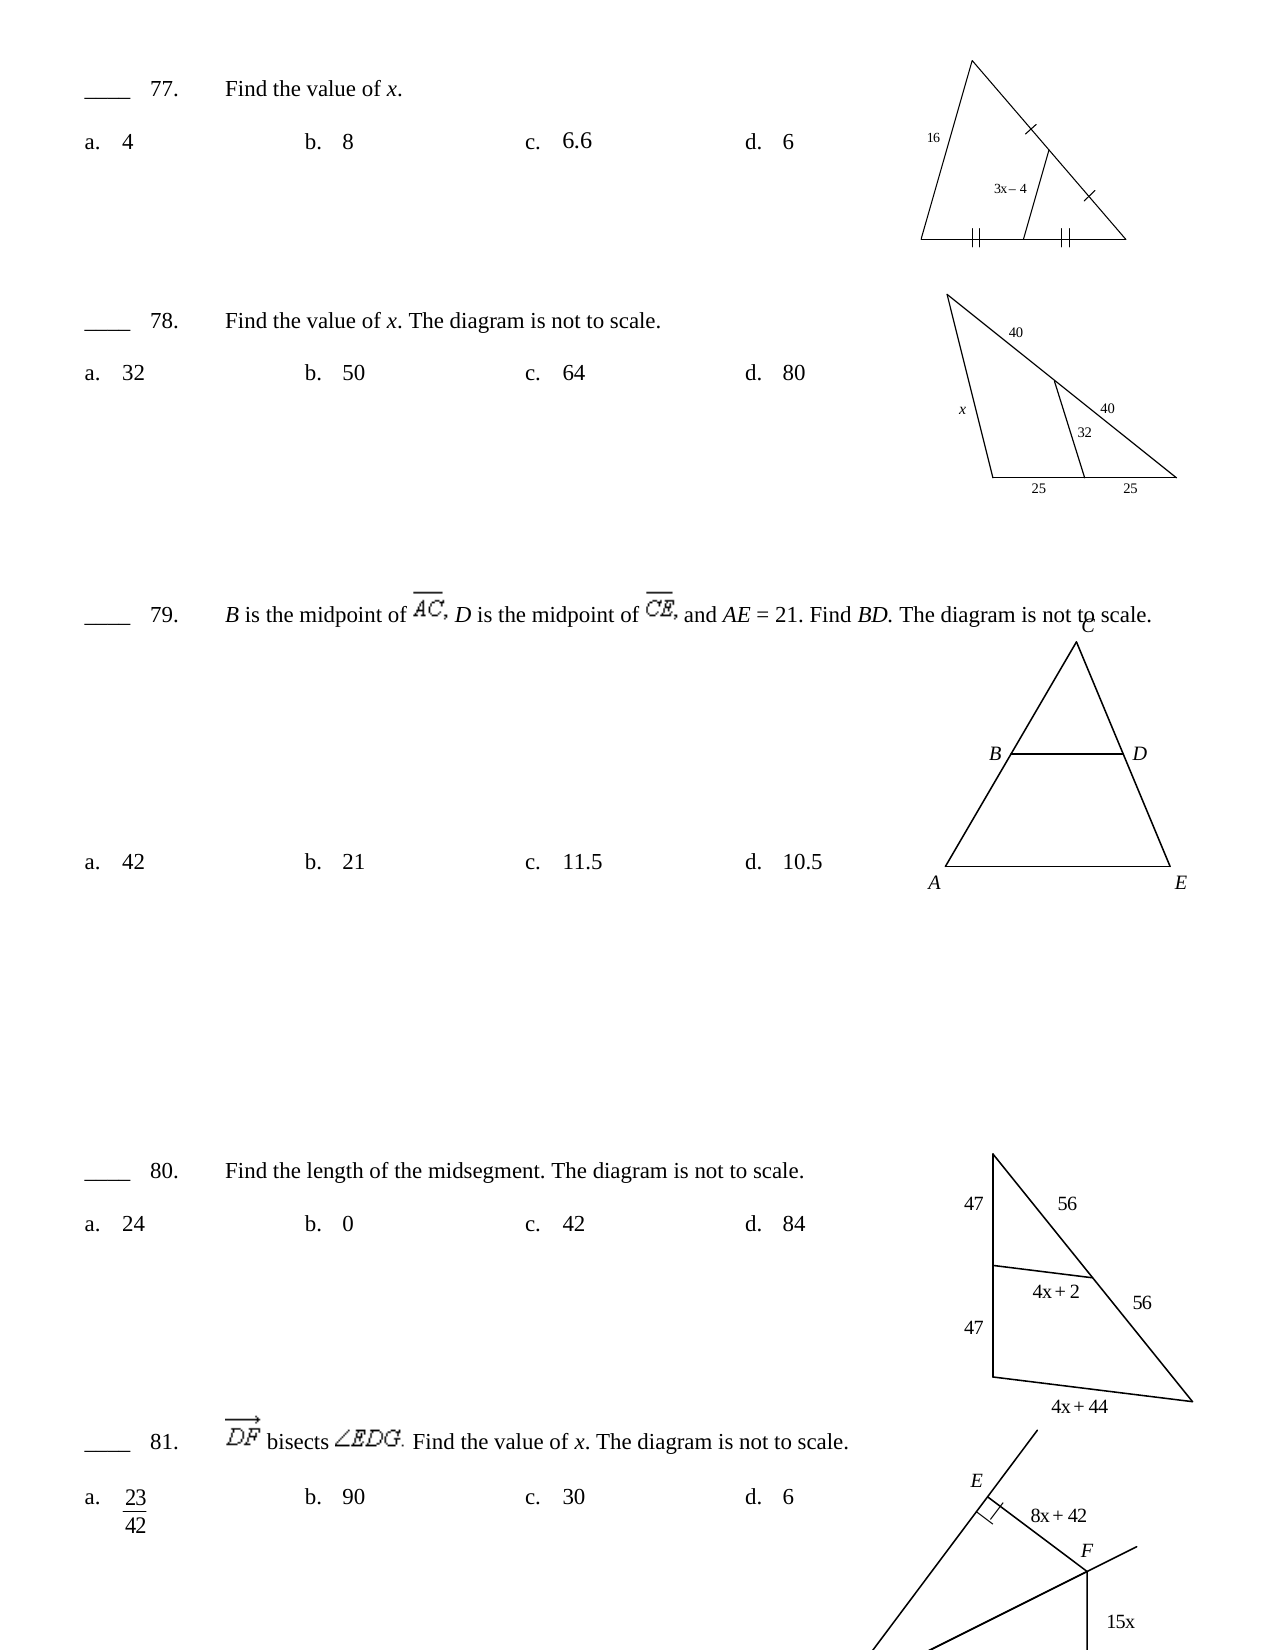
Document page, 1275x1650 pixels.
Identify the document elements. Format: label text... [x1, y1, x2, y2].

table_header 6 [769, 128, 951, 156]
table_header [108, 1483, 291, 1540]
table_header 32 [108, 359, 291, 386]
table_header a. [70, 1210, 108, 1236]
table_header c. [511, 128, 548, 156]
table_header d. [731, 1483, 768, 1540]
table_header b. [291, 1483, 328, 1540]
table_header b. [291, 848, 328, 874]
table_header d. [731, 1210, 768, 1236]
table_header c. [511, 1210, 548, 1236]
table_header 4 [108, 128, 291, 156]
picture [335, 1425, 407, 1450]
table_header 64 [548, 359, 731, 386]
text ____ 77. Find the value of x. [84, 75, 1200, 101]
picture [645, 589, 678, 623]
table_header d. [731, 848, 768, 874]
table_header a. [70, 359, 108, 386]
table_header d. [731, 359, 768, 386]
table_header a. [70, 848, 108, 874]
table_header 8 [328, 128, 511, 156]
table_header c. [511, 1483, 548, 1540]
table_header c. [511, 848, 548, 874]
table_header b. [291, 128, 328, 156]
text ____ 79. B is the midpoint of D is the midpoint of and AE = 21. Find BD. The diagram is not to scale. [84, 589, 1200, 822]
table_header 84 [769, 1210, 951, 1236]
table_header 50 [328, 359, 511, 386]
table_header 24 [108, 1210, 291, 1236]
table_header a. [70, 128, 108, 156]
table_header 11.5 [548, 848, 731, 874]
table_header b. [291, 1210, 328, 1236]
table_header 90 [328, 1483, 511, 1540]
table_header 21 [328, 848, 511, 874]
table_header [548, 128, 731, 156]
table_header 30 [548, 1483, 731, 1540]
table_header b. [291, 359, 328, 386]
table_header a. [70, 1483, 108, 1540]
text ____ 81. bisects Find the value of x. The diagram is not to scale. [84, 1413, 1200, 1457]
picture [225, 1413, 262, 1450]
text ____ 78. Find the value of x. The diagram is not to scale. [84, 307, 1200, 333]
table_header 0 [328, 1210, 511, 1236]
table_header 80 [769, 359, 951, 386]
table_header d. [731, 128, 768, 156]
table_header c. [511, 359, 548, 386]
text ____ 80. Find the length of the midsegment. The diagram is not to scale. [84, 1157, 1200, 1183]
table_header 6 [769, 1483, 951, 1540]
picture [412, 589, 449, 623]
table_header 10.5 [769, 848, 951, 874]
table_header 42 [108, 848, 291, 874]
table_header 42 [548, 1210, 731, 1236]
